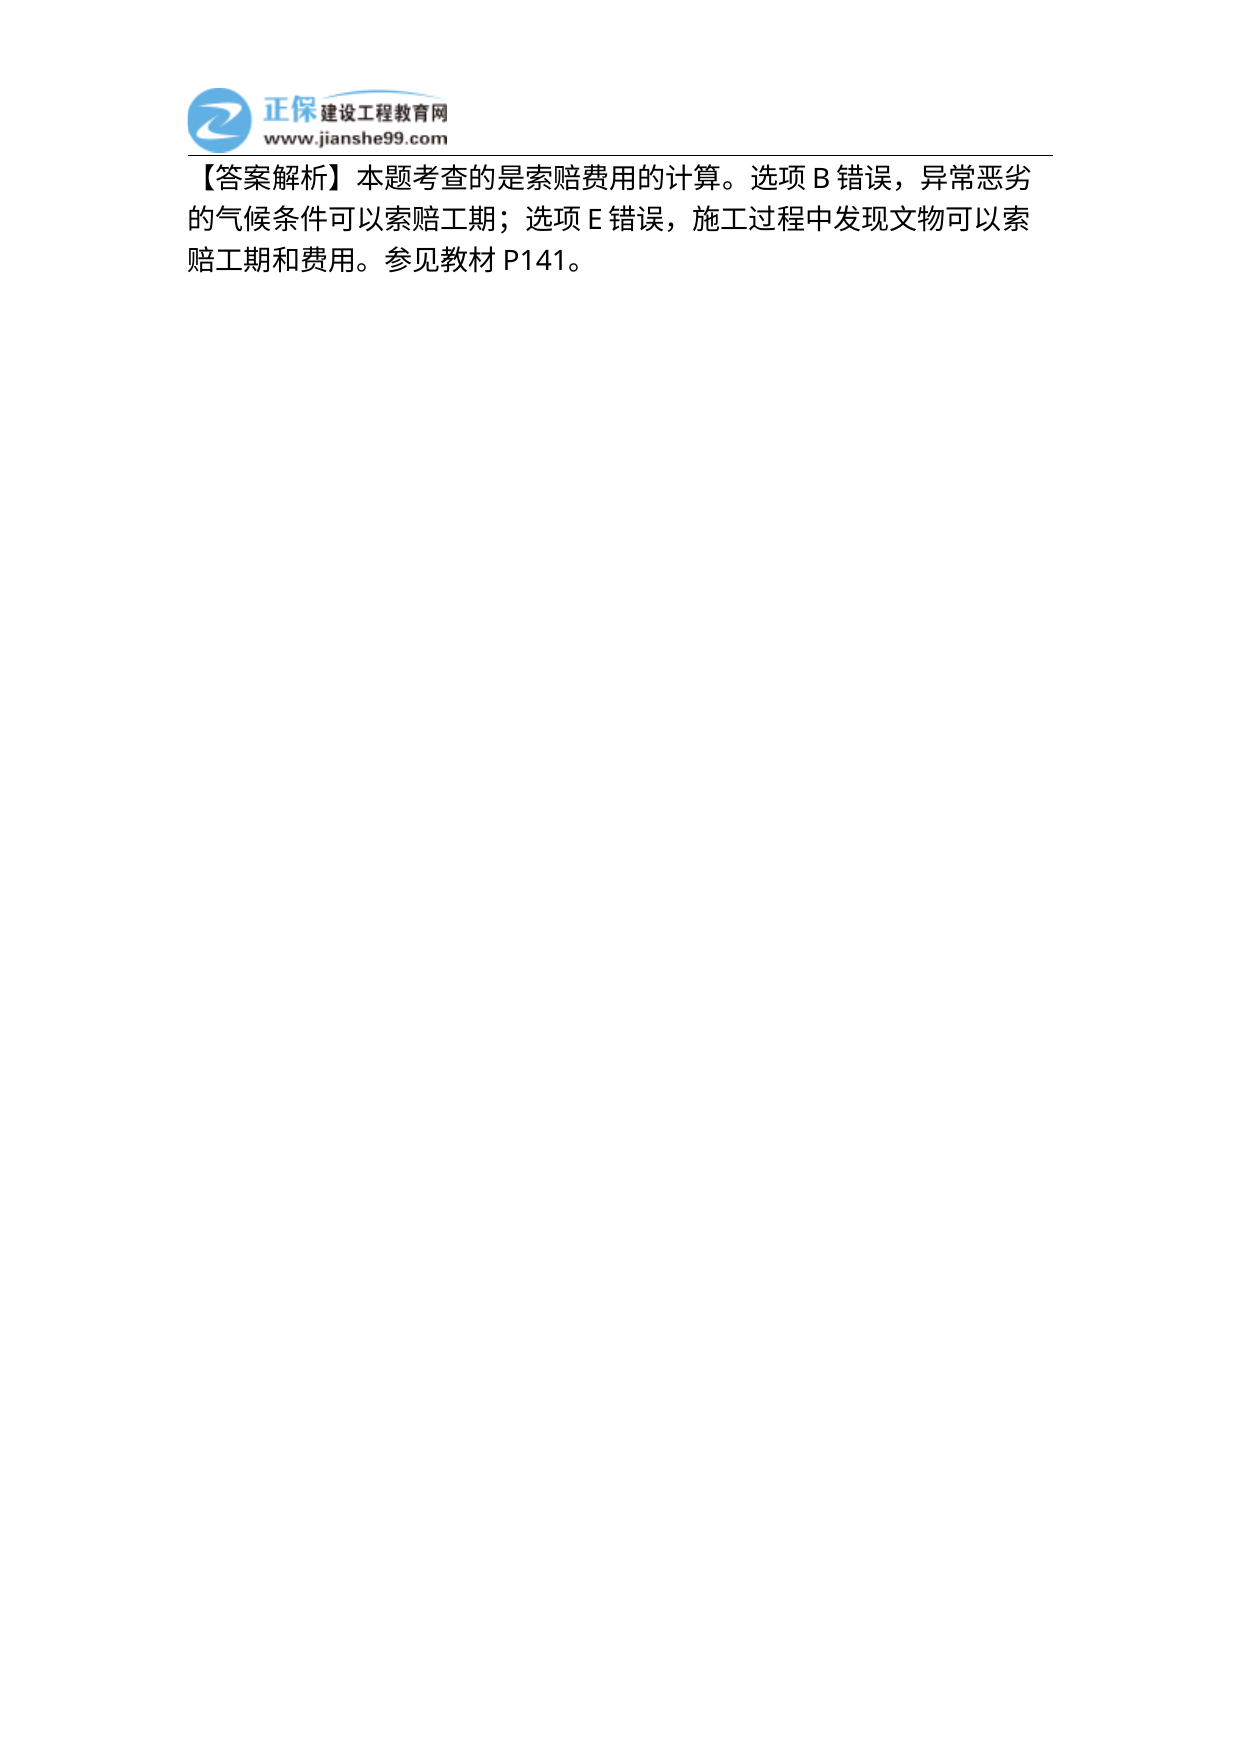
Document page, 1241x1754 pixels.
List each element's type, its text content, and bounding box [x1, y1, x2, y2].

picture [187, 88, 447, 153]
text 【答案解析】本题考查的是索赔费用的计算。选项B错误，异常恶劣的气候条件可以索赔工期；选项E错误，施工过程中发现文物可以索赔工期和费用。参见教材P141。 [187, 156, 1053, 279]
